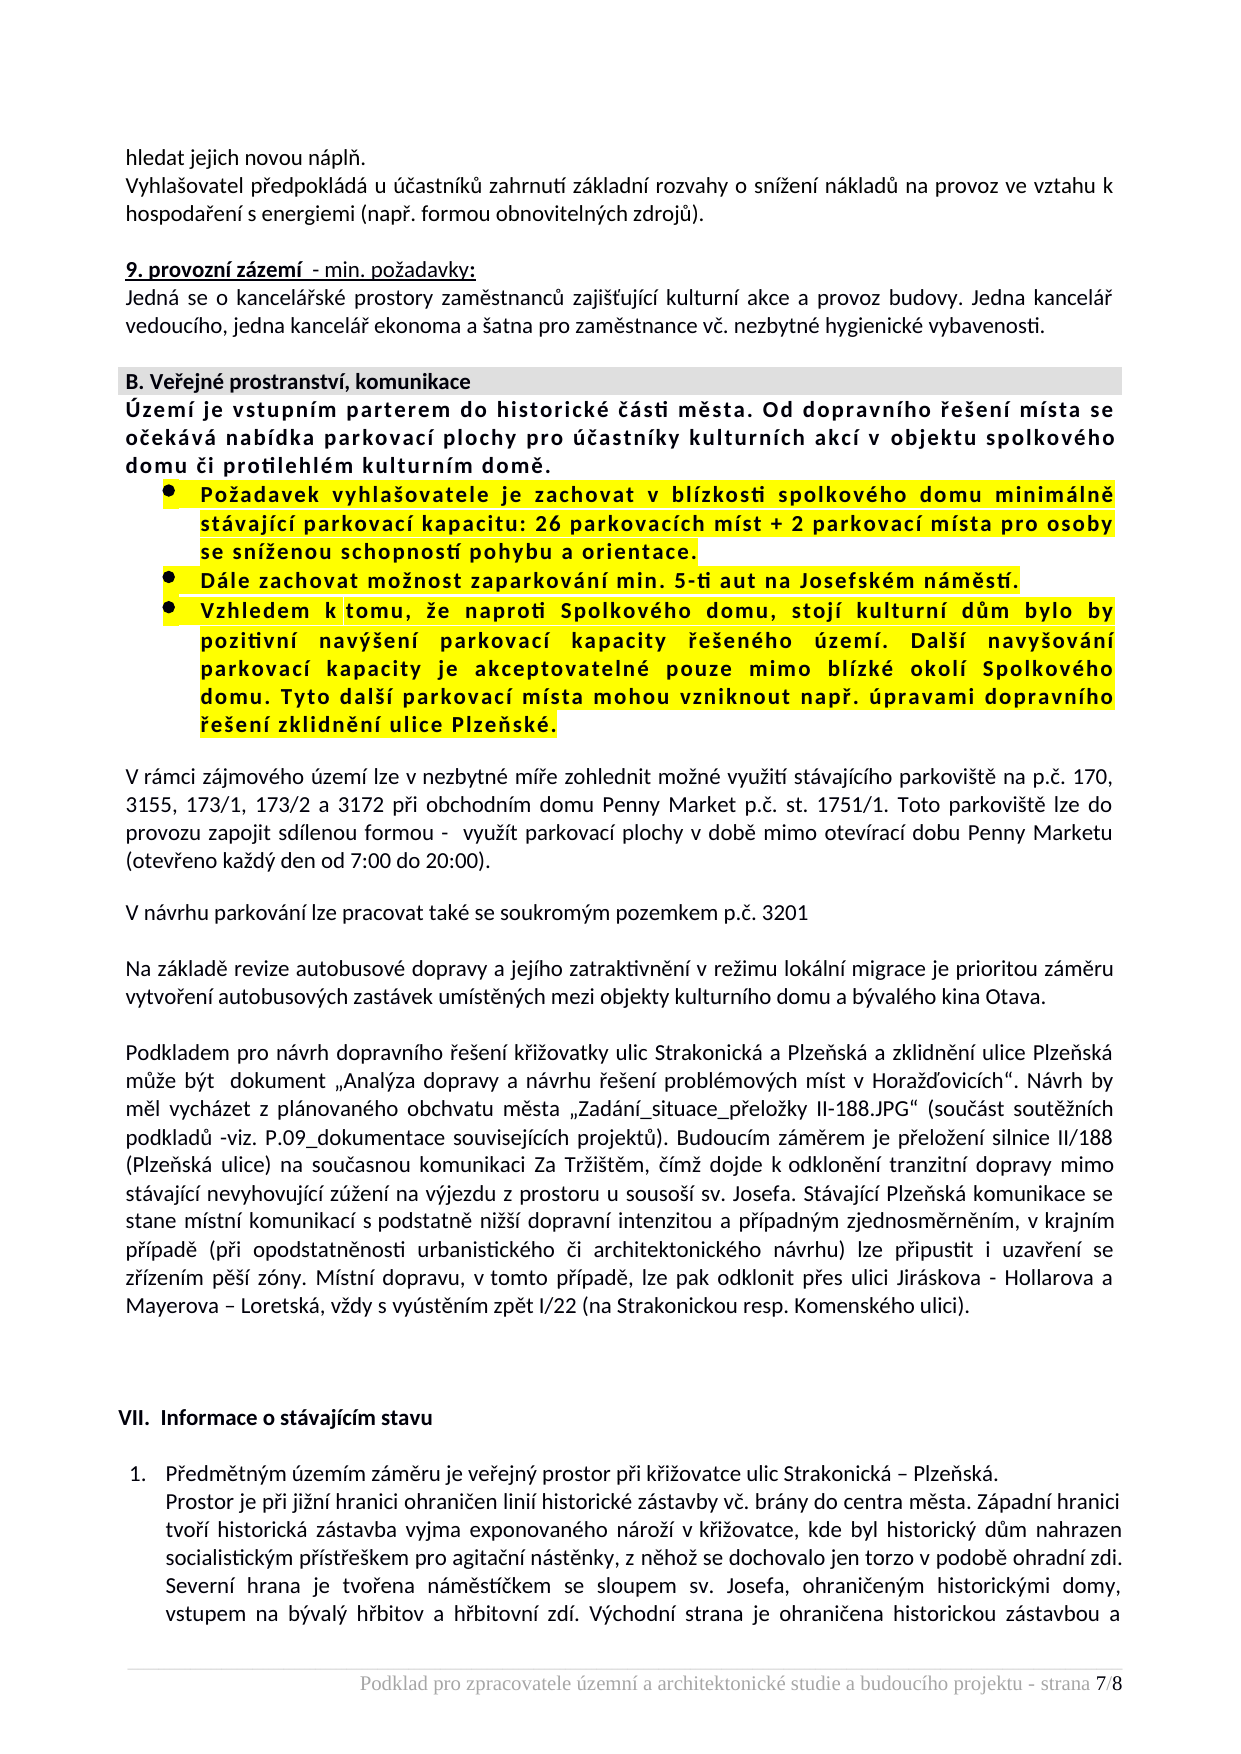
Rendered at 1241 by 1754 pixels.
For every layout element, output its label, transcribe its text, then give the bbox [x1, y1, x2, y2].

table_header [158, 1459, 1130, 1627]
text VII. Informace o stávajícím stavu [118, 1403, 1122, 1431]
table_cell 9. provozní zázemí - min. požadavky: Jedná se o kancelářské prostory zaměstnanců zajišťující kulturní akce a provoz budovy. Jedna kancelář vedoucího, jedna kancelář ekonoma a šatna pro zaměstnance vč. nezbytné hygienické vybavenosti. [118, 255, 1122, 367]
table_cell B. Veřejné prostranství, komunikace [118, 367, 1122, 395]
table_cell Území je vstupním parterem do historické části města. Od dopravního řešení místa se očekává nabídka parkovací plochy pro účastníky kulturních akcí v objektu spolkového domu či protilehlém kulturním domě. Požadavek vyhlašovatele je zachovat v blízkosti spolkového domu minimálně stávající parkovací kapacitu: 26 parkovacích míst + 2 parkovací místa pro osoby se sníženou schopností pohybu a orientace. Dále zachovat možnost zaparkování min. 5-ti aut na Josefském náměstí. Vzhledem k tomu, že naproti Spolkového domu, stojí kulturní dům bylo by pozitivní navýšení parkovací kapacity řešeného území. Další navyšování parkovací kapacity je akceptovatelné pouze mimo blízké okolí Spolkového domu. Tyto další parkovací místa mohou vzniknout např. úpravami dopravního řešení zklidnění ulice Plzeňské. V rámci zájmového území lze v nezbytné míře zohlednit možné využití stávajícího parkoviště na p.č. 170, 3155, 173/1, 173/2 a 3172 při obchodním domu Penny Market p.č. st. 1751/1. Toto parkoviště lze do provozu zapojit sdílenou formou - využít parkovací plochy v době mimo otevírací dobu Penny Marketu (otevřeno každý den od 7:00 do 20:00). V návrhu parkování lze pracovat také se soukromým pozemkem p.č. 3201 Na základě revize autobusové dopravy a jejího zatraktivnění v režimu lokální migrace je prioritou záměru vytvoření autobusových zastávek umístěných mezi objekty kulturního domu a bývalého kina Otava. Podkladem pro návrh dopravního řešení křižovatky ulic Strakonická a Plzeňská a zklidnění ulice Plzeňská může být dokument „Analýza dopravy a návrhu řešení problémových míst v Horažďovicích“. Návrh by měl vycházet z plánovaného obchvatu města „Zadání_situace_přeložky II-188.JPG“ (součást soutěžních podkladů -viz. P.09_dokumentace souvisejících projektů). Budoucím záměrem je přeložení silnice II/188 (Plzeňská ulice) na současnou komunikaci Za Tržištěm, čímž dojde k odklonění tranzitní dopravy mimo stávající nevyhovující zúžení na výjezdu z prostoru u sousoší sv. Josefa. Stávající Plzeňská komunikace se stane místní komunikací s podstatně nižší dopravní intenzitou a případným zjednosměrněním, v krajním případě (při opodstatněnosti urbanistického či architektonického návrhu) lze připustit i uzavření se zřízením pěší zóny. Místní dopravu, v tomto případě, lze pak odklonit přes ulici Jiráskova - Hollarova a Mayerova – Loretská, vždy s vyústěním zpět I/22 (na Strakonickou resp. Komenského ulici). [118, 395, 1122, 1319]
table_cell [118, 143, 1122, 255]
table_header 1. [117, 1459, 158, 1627]
